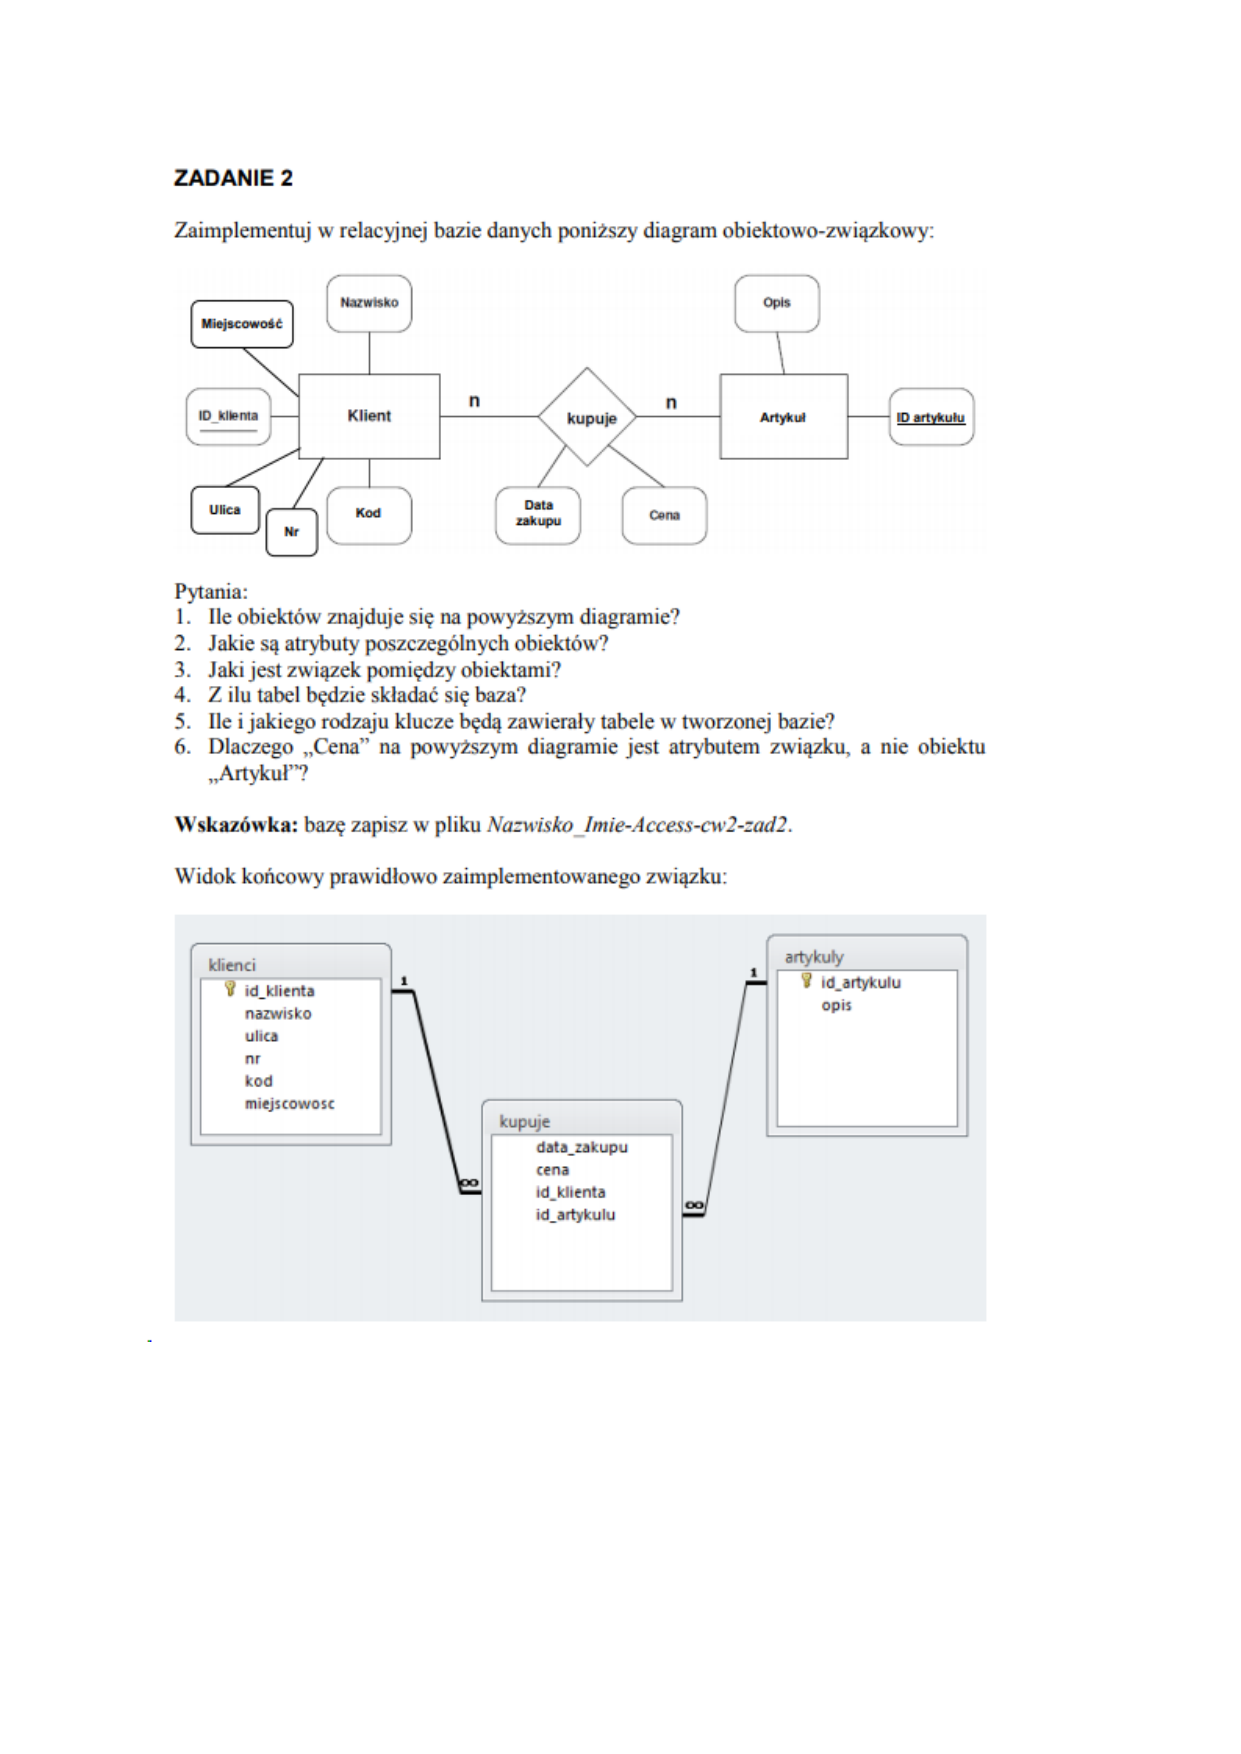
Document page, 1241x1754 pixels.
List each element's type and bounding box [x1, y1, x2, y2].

picture [147, 147, 1082, 1342]
